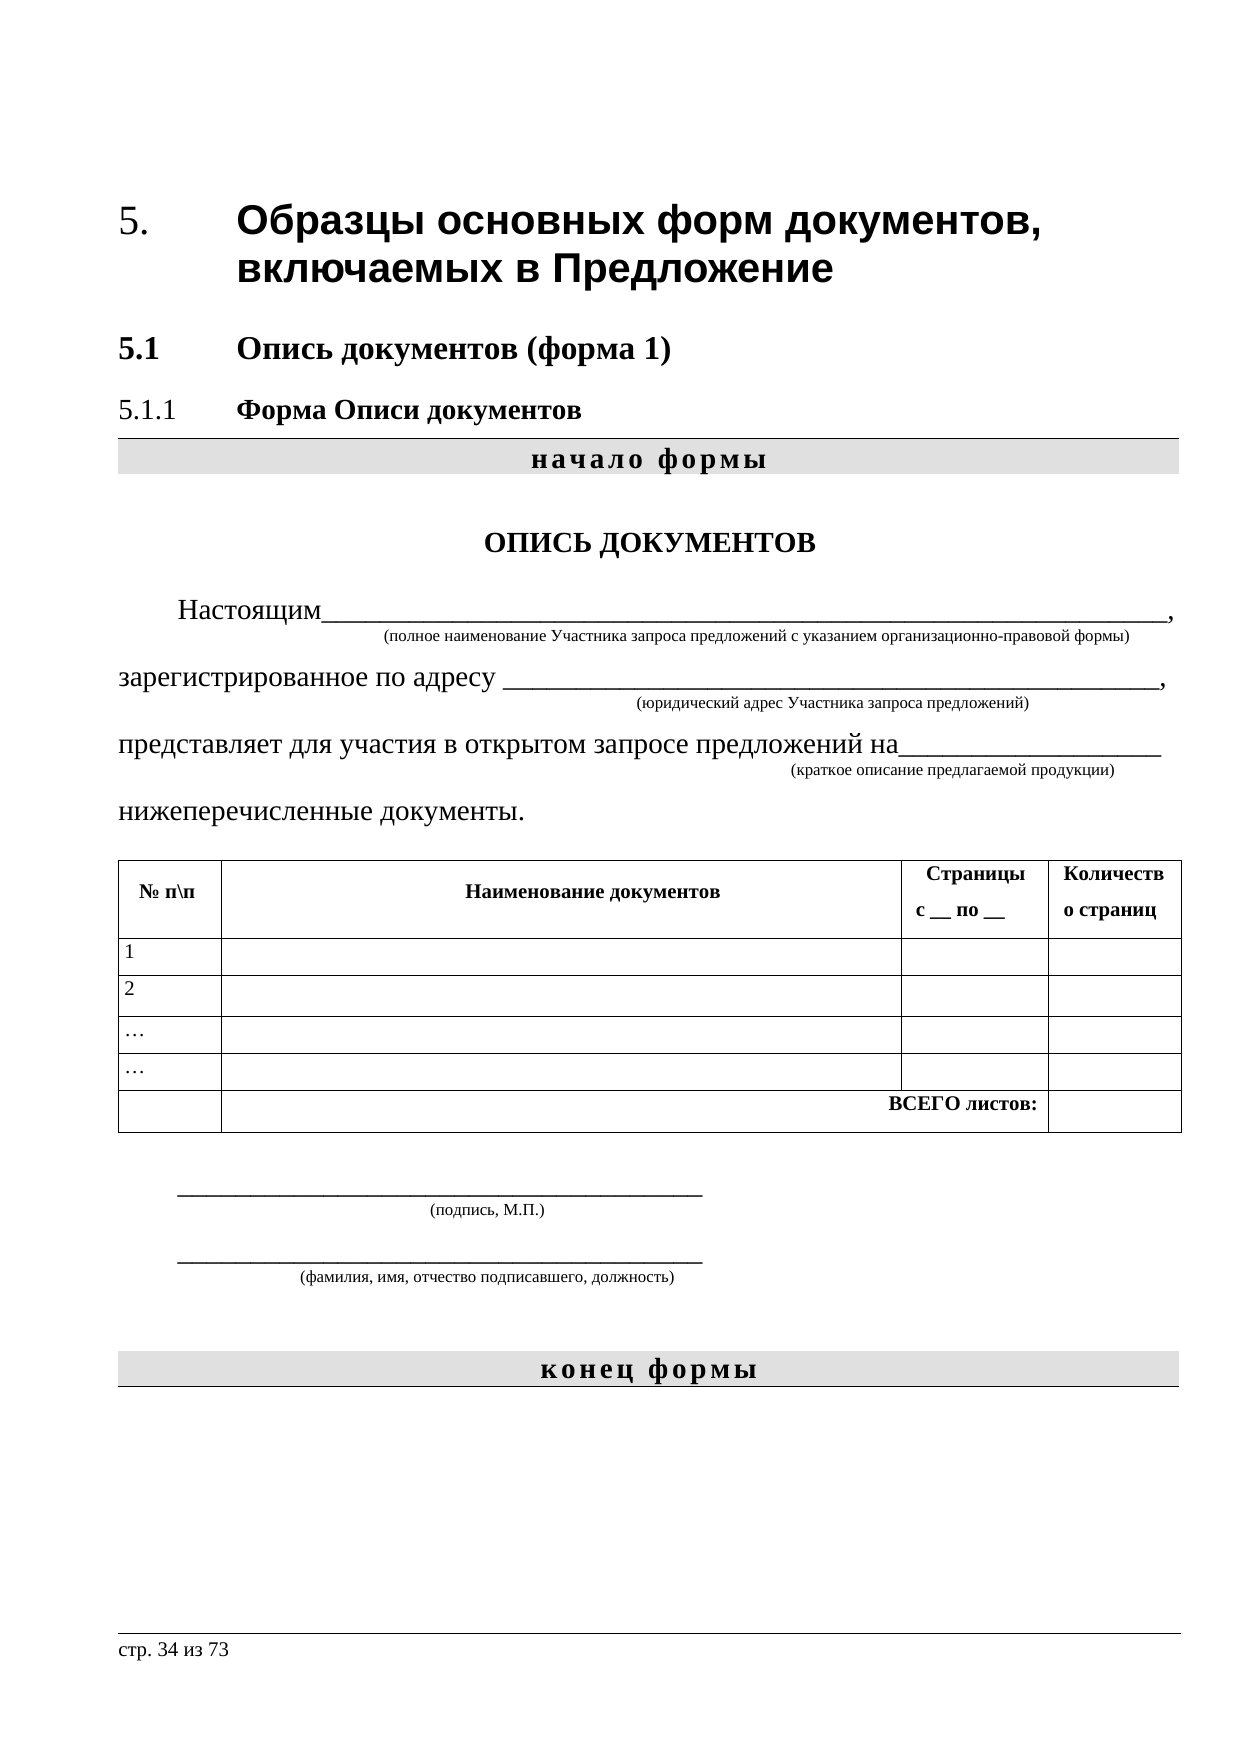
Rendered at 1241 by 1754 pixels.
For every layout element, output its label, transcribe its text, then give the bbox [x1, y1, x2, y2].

table_cell [1049, 1091, 1181, 1132]
table_header Количество страниц [1049, 861, 1181, 938]
text (подпись, М.П.) [118, 1200, 797, 1233]
table_cell … [119, 1017, 221, 1053]
text ____________________________________ [118, 1166, 1181, 1200]
table_cell … [119, 1054, 221, 1090]
text начало формы [118, 439, 1179, 474]
table_cell [902, 1054, 1048, 1090]
table_cell [902, 1017, 1048, 1053]
table_cell [1049, 976, 1181, 1016]
table_cell ВСЕГО листов: [222, 1091, 1048, 1132]
text (полное наименование Участника запроса предложений с указанием организационно-правовой формы) [118, 626, 1181, 659]
table_cell [119, 1091, 221, 1132]
table_header № п\п [119, 861, 221, 938]
subtitle Образцы основных форм документов, включаемых в Предложение [118, 195, 1181, 291]
table_cell [222, 939, 901, 975]
table_cell [222, 1017, 901, 1053]
text нижеперечисленные документы. [118, 793, 1181, 827]
table_cell 1 [119, 939, 221, 975]
table_cell [1049, 1017, 1181, 1053]
text Форма Описи документов [118, 392, 1181, 425]
table_cell [902, 939, 1048, 975]
table_cell [1049, 939, 1181, 975]
text (краткое описание предлагаемой продукции) [118, 760, 1181, 793]
table_cell [222, 1054, 901, 1090]
text зарегистрированное по адресу _____________________________________________, [118, 659, 1181, 693]
text ____________________________________ [118, 1233, 1181, 1267]
text представляет для участия в открытом запросе предложений на__________________ [118, 726, 1181, 760]
text ОПИСЬ ДОКУМЕНТОВ [118, 525, 1181, 558]
table_cell [222, 976, 901, 1016]
table_header Наименование документов [222, 861, 901, 938]
text Настоящим__________________________________________________________, [118, 592, 1181, 626]
text (фамилия, имя, отчество подписавшего, должность) [118, 1267, 797, 1300]
text (юридический адрес Участника запроса предложений) [118, 693, 1181, 726]
text конец формы [118, 1351, 1179, 1386]
table_cell [1049, 1054, 1181, 1090]
subtitle Опись документов (форма 1) [118, 328, 1181, 367]
table_header Страницы с __ по __ [902, 861, 1048, 938]
table_cell 2 [119, 976, 221, 1016]
table_cell [902, 976, 1048, 1016]
